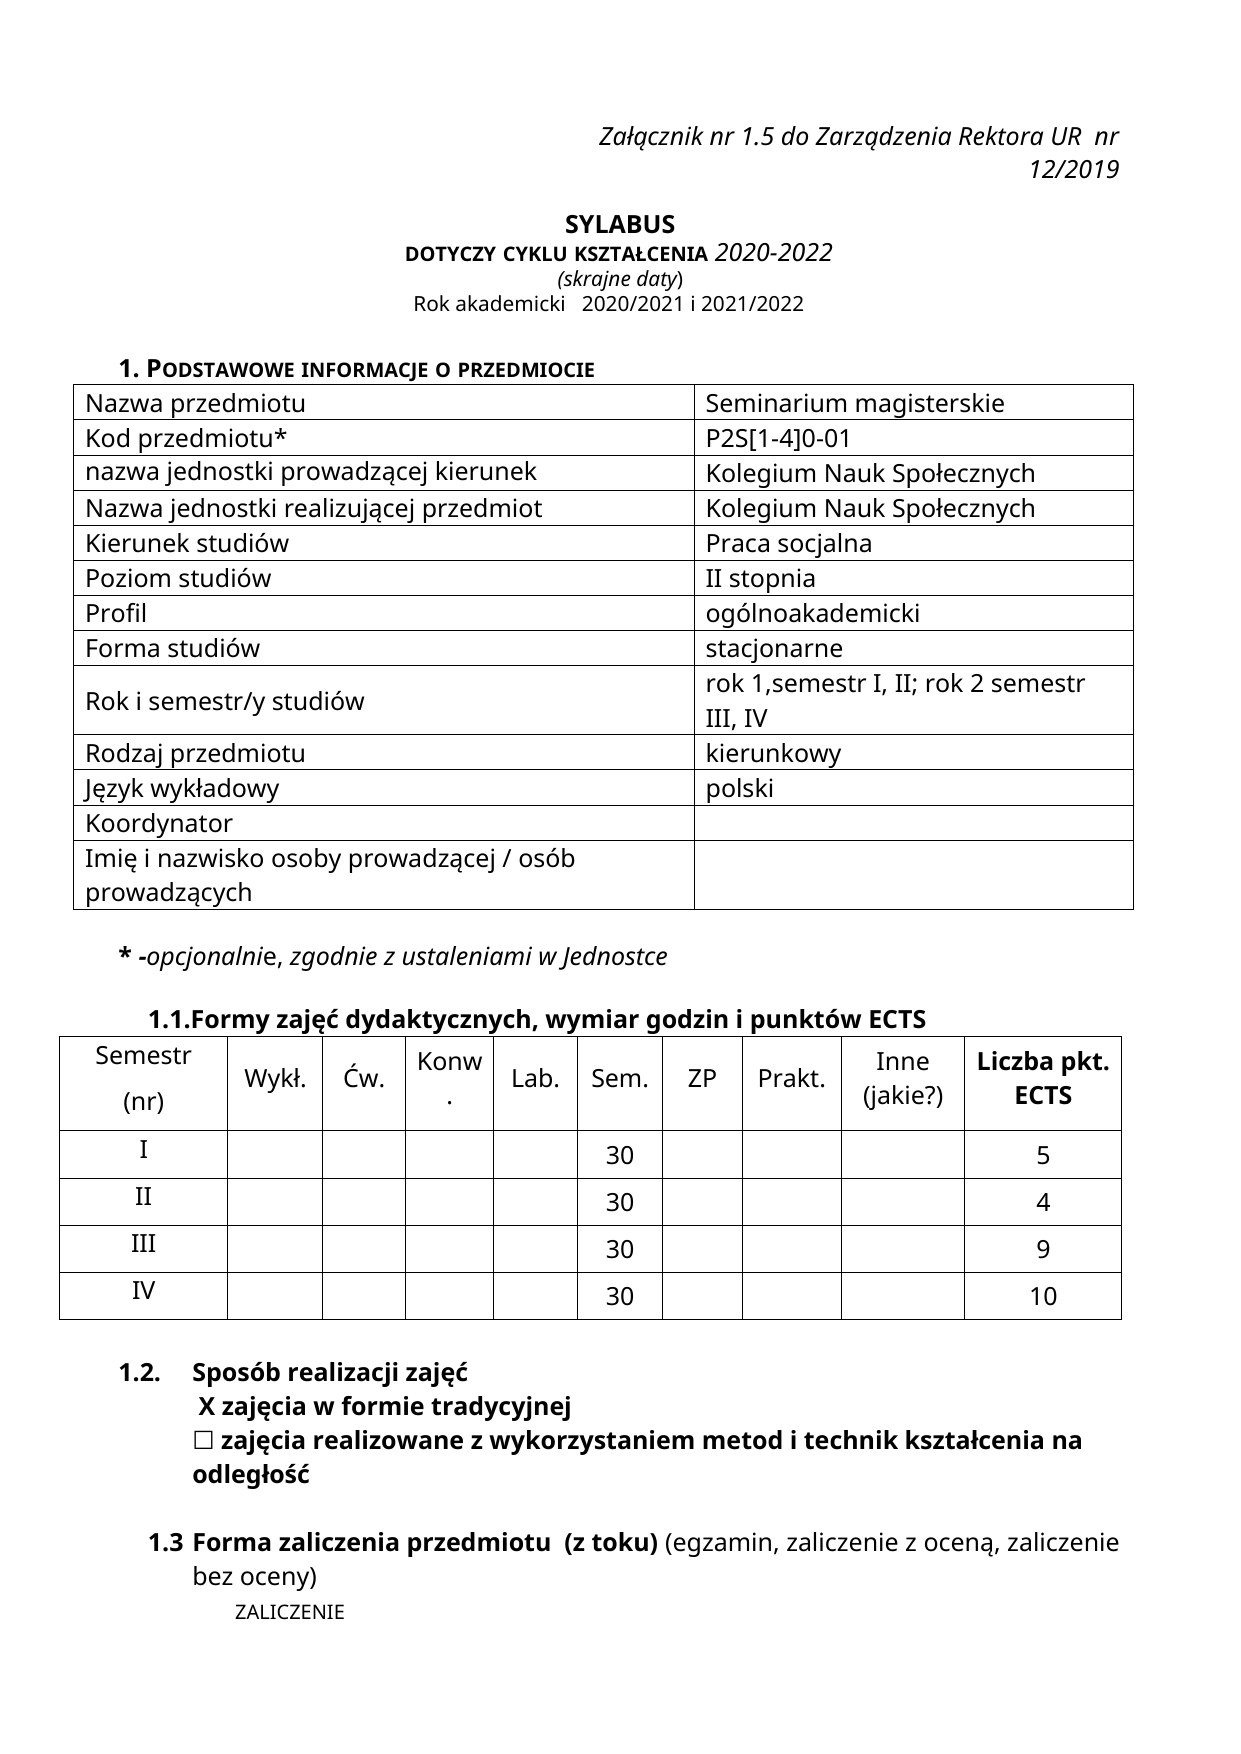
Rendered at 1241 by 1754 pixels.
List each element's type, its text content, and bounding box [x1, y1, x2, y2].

table_cell I [60, 1131, 227, 1178]
table_header Wykł. [228, 1037, 322, 1130]
table_cell 5 [965, 1131, 1121, 1178]
table_header Lab. [494, 1037, 577, 1130]
table_cell 30 [578, 1131, 662, 1178]
table_cell Rodzaj przedmiotu [74, 735, 694, 769]
table_cell Koordynator [74, 806, 694, 839]
table_cell [695, 841, 1133, 909]
table_cell [842, 1131, 964, 1178]
table_cell P2S[1-4]0-01 [695, 420, 1133, 454]
table_cell ogólnoakademicki [695, 596, 1133, 630]
table_cell [323, 1131, 405, 1178]
table_header Semestr (nr) [60, 1037, 227, 1130]
table_cell Kolegium Nauk Społecznych [695, 491, 1133, 525]
table_cell II stopnia [695, 561, 1133, 595]
table_header Nazwa przedmiotu [74, 385, 694, 419]
text 1.1.Formy zajęć dydaktycznych, wymiar godzin i punktów ECTS [148, 1002, 1122, 1036]
table_cell [842, 1273, 964, 1319]
table_cell [323, 1226, 405, 1272]
table_cell Język wykładowy [74, 770, 694, 804]
text X zajęcia w formie tradycyjnej [192, 1388, 1122, 1422]
table_cell Praca socjalna [695, 526, 1133, 560]
table_cell 4 [965, 1179, 1121, 1225]
table_cell [743, 1179, 841, 1225]
table_cell Kolegium Nauk Społecznych [695, 456, 1133, 489]
text SYLABUS [118, 207, 1122, 241]
table_cell polski [695, 770, 1133, 804]
table_cell 30 [578, 1179, 662, 1225]
table_cell [406, 1273, 493, 1319]
table_cell Poziom studiów [74, 561, 694, 595]
table_cell 30 [578, 1226, 662, 1272]
text * -opcjonalnie, zgodnie z ustaleniami w Jednostce [118, 939, 1122, 973]
table_cell IV [60, 1273, 227, 1319]
table_cell [406, 1131, 493, 1178]
text 1.3 Forma zaliczenia przedmiotu (z toku) (egzamin, zaliczenie z oceną, zaliczenie bez oceny) [148, 1524, 1122, 1593]
text Rok akademicki 2020/2021 i 2021/2022 [118, 291, 1122, 316]
text Załącznik nr 1.5 do Zarządzenia Rektora UR nr 12/2019 [118, 118, 1122, 186]
table_cell [406, 1179, 493, 1225]
text ☐ zajęcia realizowane z wykorzystaniem metod i technik kształcenia na odległość [192, 1422, 1122, 1491]
table_cell [228, 1226, 322, 1272]
table_cell Kod przedmiotu* [74, 420, 694, 454]
table_cell Imię i nazwisko osoby prowadzącej / osób prowadzących [74, 841, 694, 909]
table_cell [406, 1226, 493, 1272]
table_cell II [60, 1179, 227, 1225]
table_cell [323, 1179, 405, 1225]
text 1.2. Sposób realizacji zajęć [118, 1354, 1122, 1388]
table_cell Rok i semestr/y studiów [74, 666, 694, 734]
table_header Inne (jakie?) [842, 1037, 964, 1130]
table_cell [228, 1273, 322, 1319]
table_cell [743, 1273, 841, 1319]
table_cell [494, 1131, 577, 1178]
table_cell rok 1,semestr I, II; rok 2 semestr III, IV [695, 666, 1133, 734]
table_cell [743, 1131, 841, 1178]
table_cell [494, 1273, 577, 1319]
table_cell [842, 1179, 964, 1225]
table_cell 10 [965, 1273, 1121, 1319]
table_header Ćw. [323, 1037, 405, 1130]
table_header Seminarium magisterskie [695, 385, 1133, 419]
table_header Konw. [406, 1037, 493, 1130]
table_cell Profil [74, 596, 694, 630]
table_cell [663, 1131, 742, 1178]
table_cell [228, 1131, 322, 1178]
table_cell 30 [578, 1273, 662, 1319]
table_cell [663, 1226, 742, 1272]
table_header Prakt. [743, 1037, 841, 1130]
table_header ZP [663, 1037, 742, 1130]
table_cell [695, 806, 1133, 839]
table_header Sem. [578, 1037, 662, 1130]
table_header Liczba pkt. ECTS [965, 1037, 1121, 1130]
table_cell 9 [965, 1226, 1121, 1272]
text 1. Podstawowe informacje o przedmiocie [118, 350, 1122, 384]
table_cell [842, 1226, 964, 1272]
text (skrajne daty) [118, 266, 1122, 291]
table_cell [663, 1179, 742, 1225]
table_cell [494, 1179, 577, 1225]
text dotyczy cyklu kształcenia 2020-2022 [118, 241, 1122, 266]
table_cell kierunkowy [695, 735, 1133, 769]
table_cell stacjonarne [695, 631, 1133, 665]
table_cell Nazwa jednostki realizującej przedmiot [74, 491, 694, 525]
table_cell nazwa jednostki prowadzącej kierunek [74, 456, 694, 489]
table_cell Kierunek studiów [74, 526, 694, 560]
text zaliczenie [118, 1593, 1122, 1627]
table_cell Forma studiów [74, 631, 694, 665]
table_cell [228, 1179, 322, 1225]
table_cell III [60, 1226, 227, 1272]
table_cell [663, 1273, 742, 1319]
table_cell [743, 1226, 841, 1272]
table_cell [494, 1226, 577, 1272]
table_cell [323, 1273, 405, 1319]
